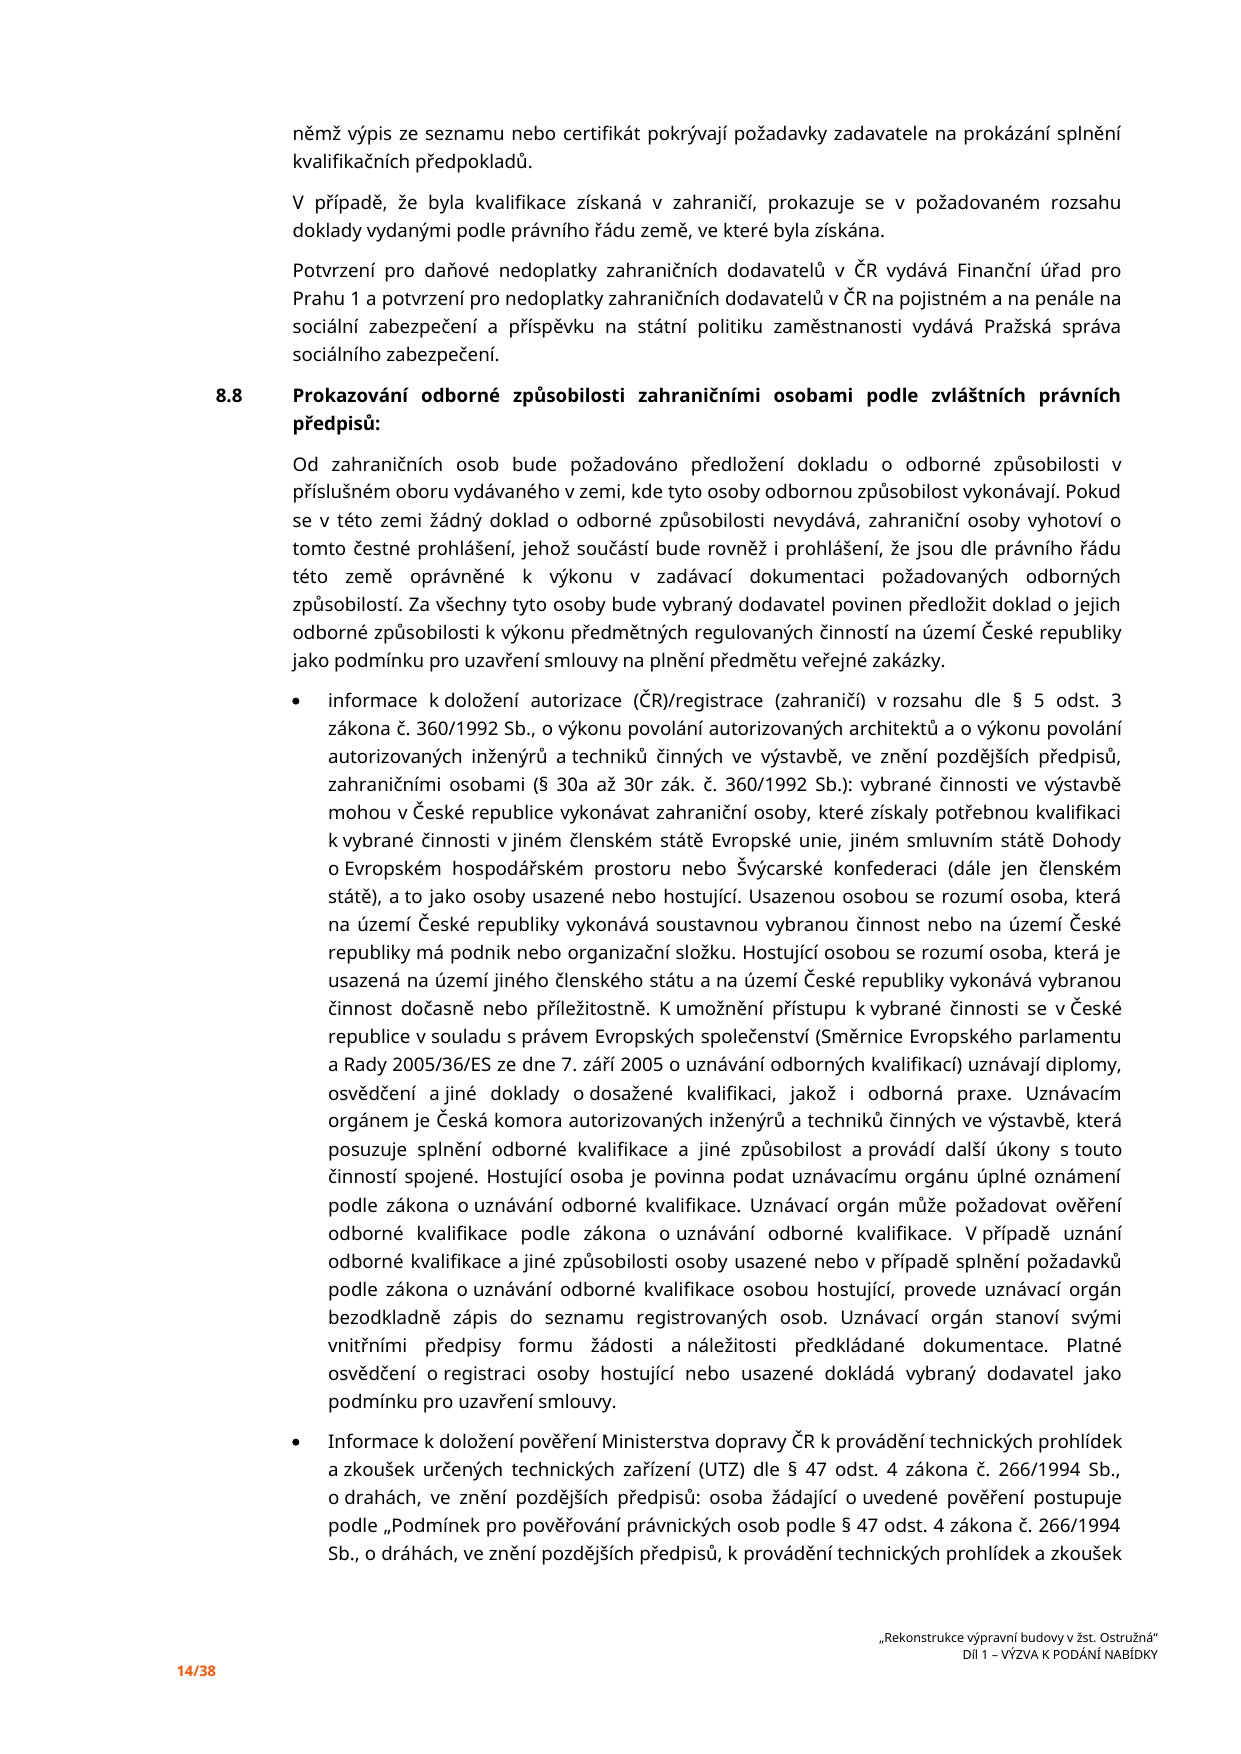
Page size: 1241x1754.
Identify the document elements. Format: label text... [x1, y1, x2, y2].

text Od zahraničních osob bude požadováno předložení dokladu o odborné způsobilosti v příslušném oboru vydávaného v zemi, kde tyto osoby odbornou způsobilost vykonávají. Pokud se v této zemi žádný doklad o odborné způsobilosti nevydává, zahraniční osoby vyhotoví o tomto čestné prohlášení, jehož součástí bude rovněž i prohlášení, že jsou dle právního řádu této země oprávněné k výkonu v zadávací dokumentaci požadovaných odborných způsobilostí. Za všechny tyto osoby bude vybraný dodavatel povinen předložit doklad o jejich odborné způsobilosti k výkonu předmětných regulovaných činností na území České republiky jako podmínku pro uzavření smlouvy na plnění předmětu veřejné zakázky. [292, 451, 1122, 672]
text Prokazování odborné způsobilosti zahraničními osobami podle zvláštních právních předpisů: [216, 382, 1122, 436]
text informace k doložení autorizace (ČR)/registrace (zahraničí) v rozsahu dle § 5 odst. 3 zákona č. 360/1992 Sb., o výkonu povolání autorizovaných architektů a o výkonu povolání autorizovaných inženýrů a techniků činných ve výstavbě, ve znění pozdějších předpisů, zahraničními osobami (§ 30a až 30r zák. č. 360/1992 Sb.): vybrané činnosti ve výstavbě mohou v České republice vykonávat zahraniční osoby, které získaly potřebnou kvalifikaci k vybrané činnosti v jiném členském státě Evropské unie, jiném smluvním státě Dohody o Evropském hospodářském prostoru nebo Švýcarské konfederaci (dále jen členském státě), a to jako osoby usazené nebo hostující. Usazenou osobou se rozumí osoba, která na území České republiky vykonává soustavnou vybranou činnost nebo na území České republiky má podnik nebo organizační složku. Hostující osobou se rozumí osoba, která je usazená na území jiného členského státu a na území České republiky vykonává vybranou činnost dočasně nebo příležitostně. K umožnění přístupu k vybrané činnosti se v České republice v souladu s právem Evropských společenství (Směrnice Evropského parlamentu a Rady 2005/36/ES ze dne 7. září 2005 o uznávání odborných kvalifikací) uznávají diplomy, osvědčení a jiné doklady o dosažené kvalifikaci, jakož i odborná praxe. Uznávacím orgánem je Česká komora autorizovaných inženýrů a techniků činných ve výstavbě, která posuzuje splnění odborné kvalifikace a jiné způsobilost a provádí další úkony s touto činností spojené. Hostující osoba je povinna podat uznávacímu orgánu úplné oznámení podle zákona o uznávání odborné kvalifikace. Uznávací orgán může požadovat ověření odborné kvalifikace podle zákona o uznávání odborné kvalifikace. V případě uznání odborné kvalifikace a jiné způsobilosti osoby usazené nebo v případě splnění požadavků podle zákona o uznávání odborné kvalifikace osobou hostující, provede uznávací orgán bezodkladně zápis do seznamu registrovaných osob. Uznávací orgán stanoví svými vnitřními předpisy formu žádosti a náležitosti předkládané dokumentace. Platné osvědčení o registraci osoby hostující nebo usazené dokládá vybraný dodavatel jako podmínku pro uzavření smlouvy. [292, 687, 1122, 1413]
text V případě, že byla kvalifikace získaná v zahraničí, prokazuje se v požadovaném rozsahu doklady vydanými podle právního řádu země, ve které byla získána. [292, 189, 1122, 243]
text Potvrzení pro daňové nedoplatky zahraničních dodavatelů v ČR vydává Finanční úřad pro Prahu 1 a potvrzení pro nedoplatky zahraničních dodavatelů v ČR na pojistném a na penále na sociální zabezpečení a příspěvku na státní politiku zaměstnanosti vydává Pražská správa sociálního zabezpečení. [292, 258, 1122, 367]
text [292, 1428, 1122, 1566]
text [292, 121, 1122, 174]
